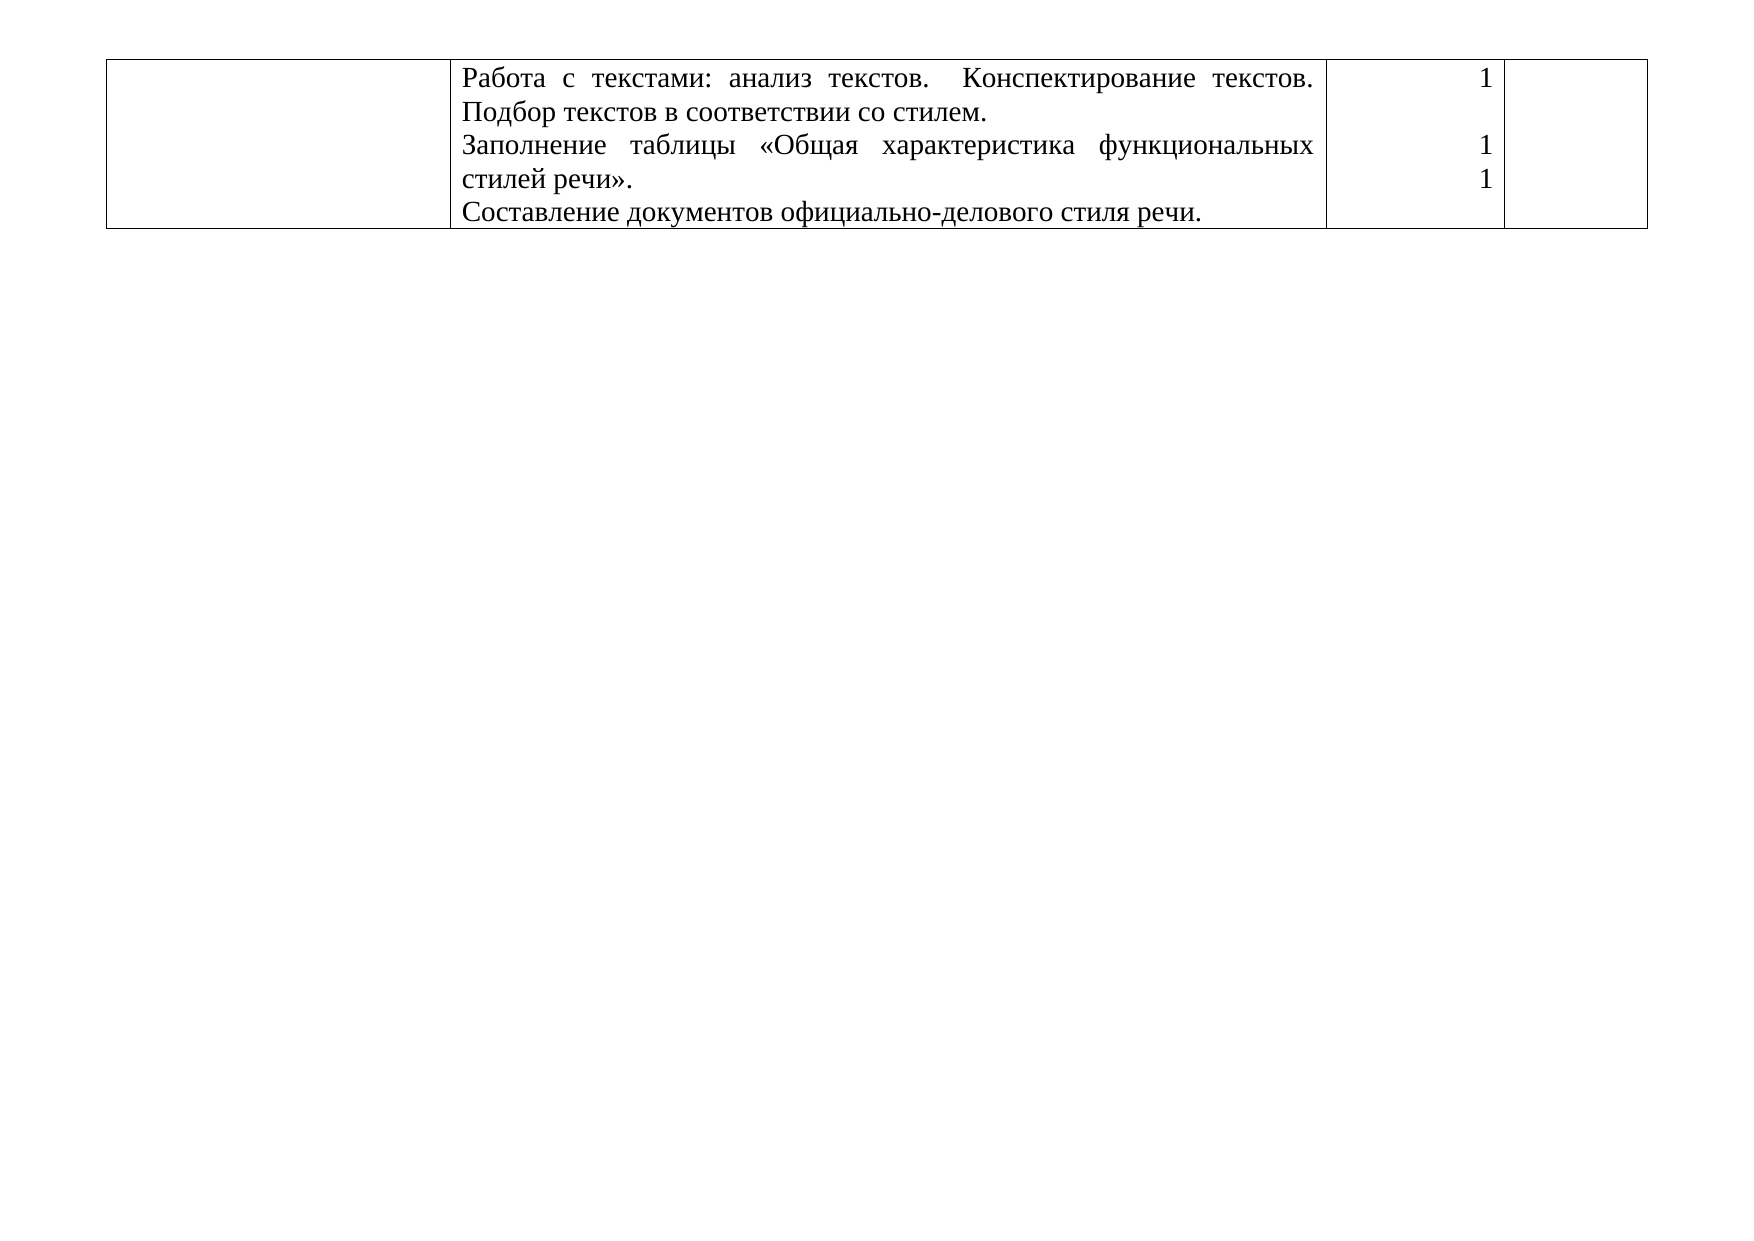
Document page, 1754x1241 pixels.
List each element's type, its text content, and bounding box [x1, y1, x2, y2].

table_cell 1 1 1 [1327, 60, 1504, 228]
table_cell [451, 60, 1326, 228]
table_cell [1505, 60, 1647, 228]
